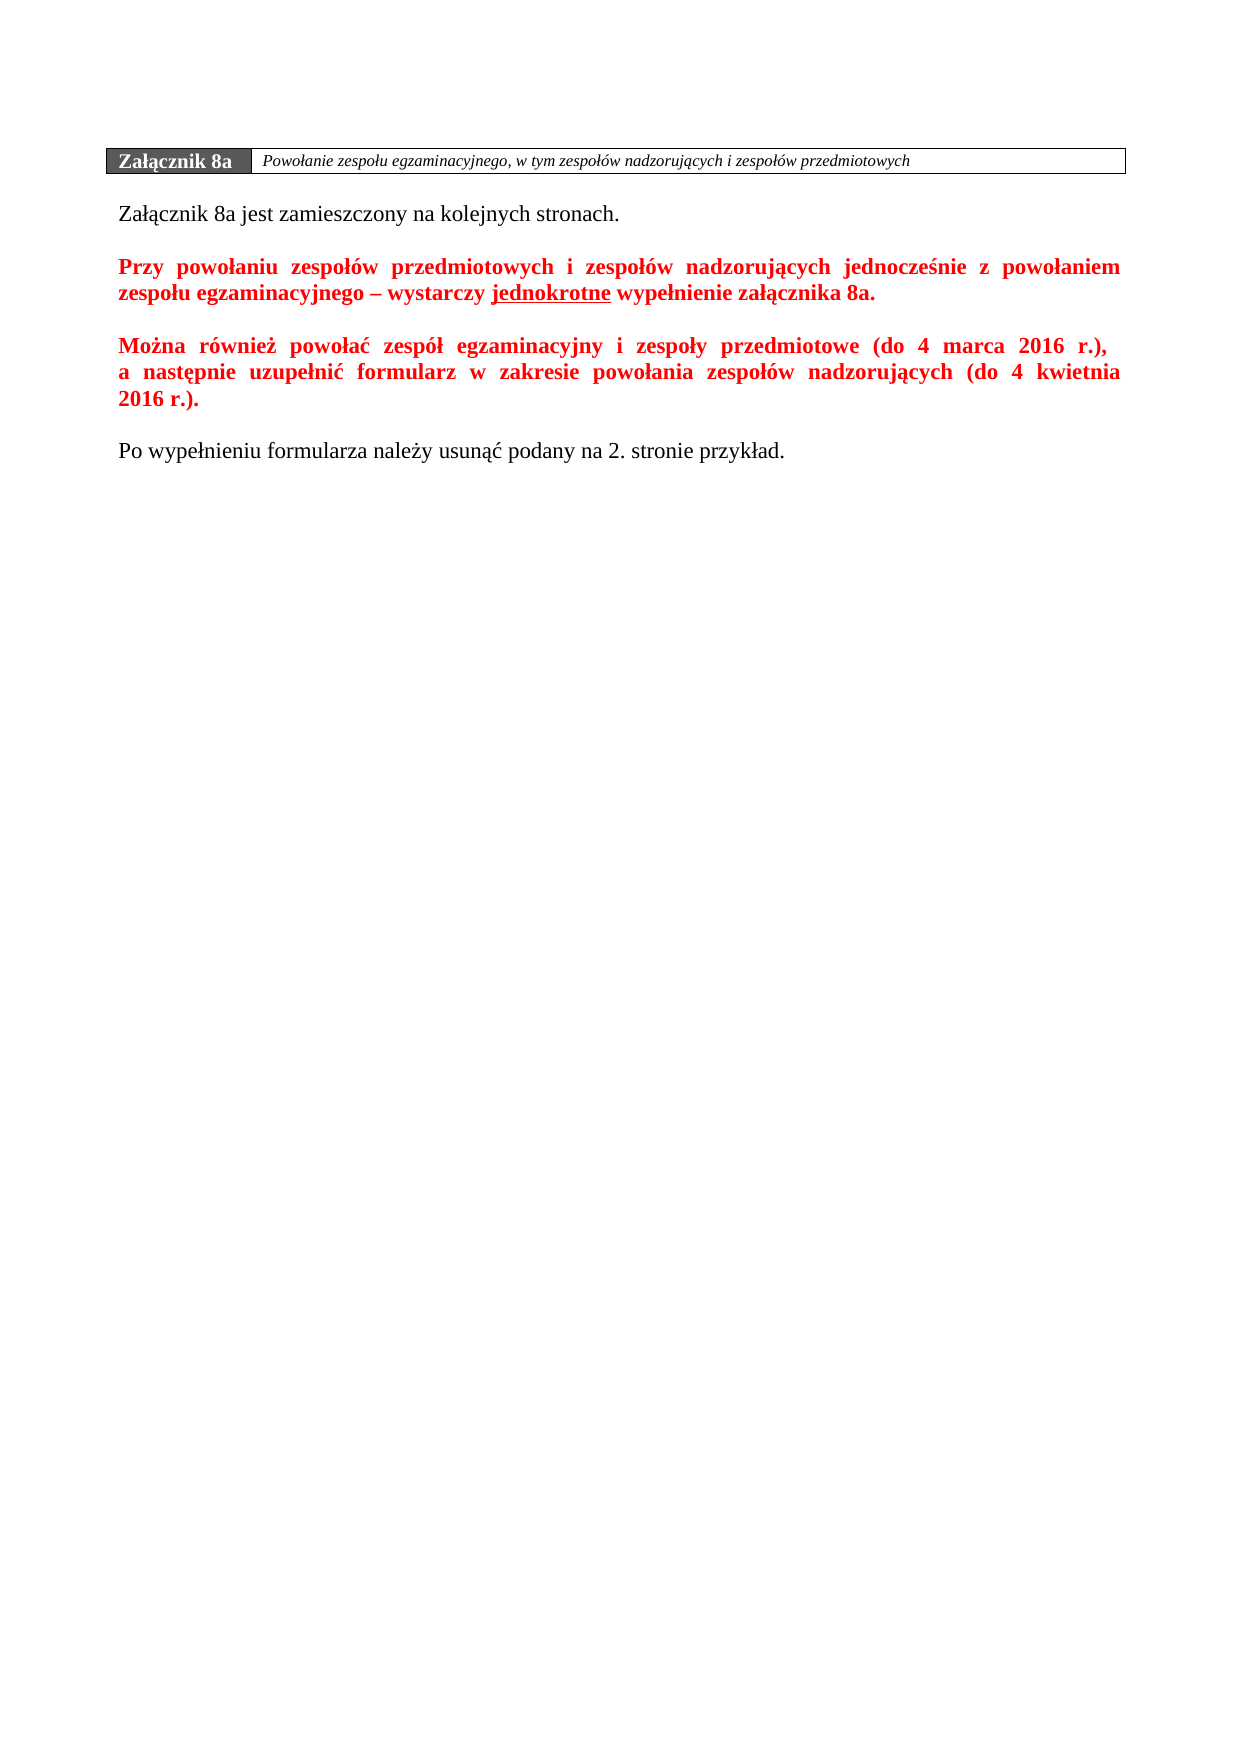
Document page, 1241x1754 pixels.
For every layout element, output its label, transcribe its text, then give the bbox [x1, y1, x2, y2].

table_header Załącznik 8a [107, 149, 251, 173]
table_header Powołanie zespołu egzaminacyjnego, w tym zespołów nadzorujących i zespołów przedmiotowych [252, 149, 1125, 173]
text Załącznik 8a jest zamieszczony na kolejnych stronach. [118, 200, 1122, 227]
text Po wypełnieniu formularza należy usunąć podany na 2. stronie przykład. [118, 437, 1122, 464]
text Można również powołać zespół egzaminacyjny i zespoły przedmiotowe (do 4 marca 2016 r.), a następnie uzupełnić formularz w zakresie powołania zespołów nadzorujących (do 4 kwietnia 2016 r.). [118, 332, 1122, 411]
text Przy powołaniu zespołów przedmiotowych i zespołów nadzorujących jednocześnie z powołaniem zespołu egzaminacyjnego – wystarczy jednokrotne wypełnienie załącznika 8a. [118, 253, 1122, 306]
